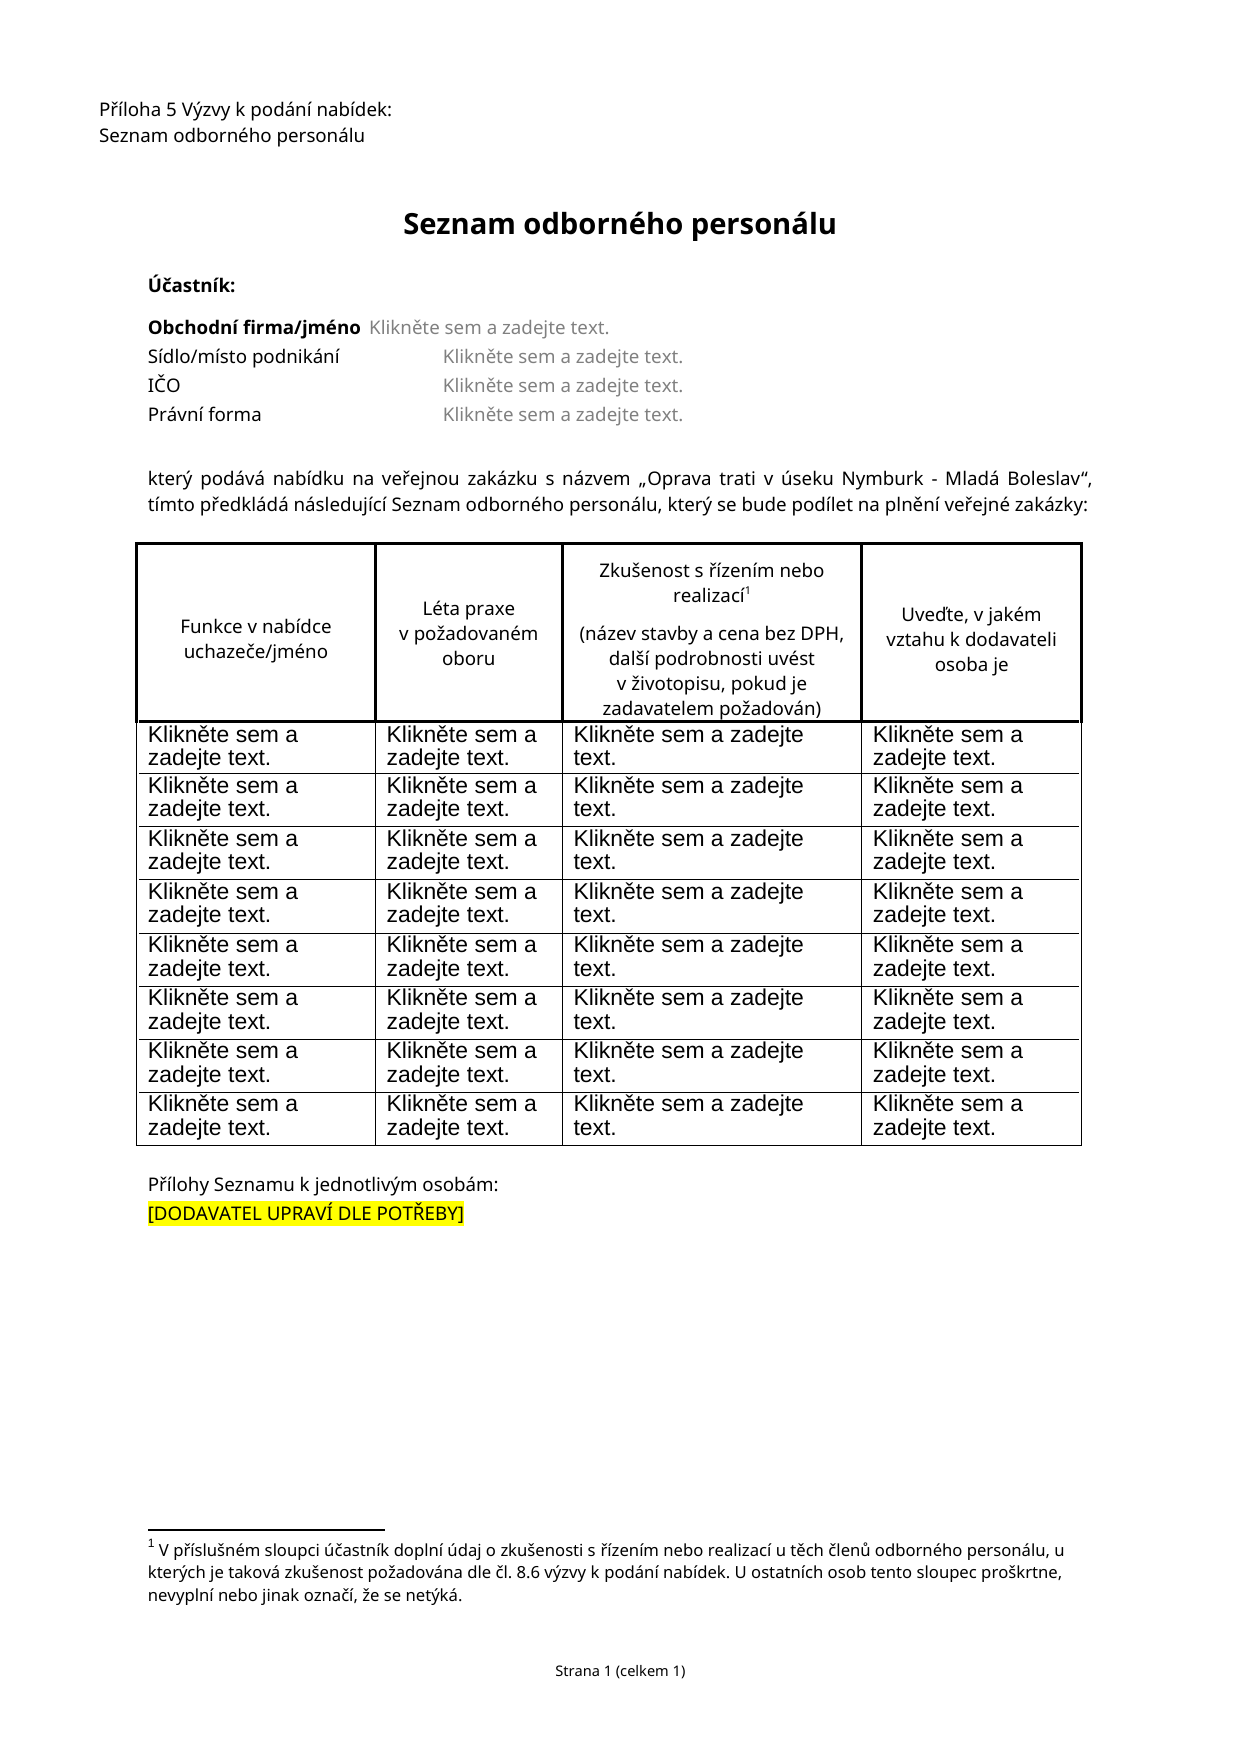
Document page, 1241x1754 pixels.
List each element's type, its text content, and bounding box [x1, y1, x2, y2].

text Sídlo/místo podnikání [148, 340, 1093, 369]
table_header Uveďte, v jakém vztahu k dodavateli osoba je [863, 545, 1080, 720]
text Přílohy Seznamu k jednotlivým osobám: [148, 1172, 1093, 1197]
text [DODAVATEL UPRAVÍ DLE POTŘEBY] [148, 1197, 1092, 1226]
table_header Léta praxe v požadovaném oboru [377, 545, 561, 720]
text Obchodní firma/jméno [148, 311, 1093, 340]
text který podává nabídku na veřejnou zakázku s názvem „Oprava trati v úseku Nymburk - Mladá Boleslav“, tímto předkládá následující Seznam odborného personálu, který se bude podílet na plnění veřejné zakázky: [148, 465, 1093, 516]
title Seznam odborného personálu [148, 203, 1093, 243]
table_header Zkušenost s řízením nebo realizací (název stavby a cena bez DPH, další podrobnosti uvést v životopisu, pokud je zadavatelem požadován) [564, 545, 860, 720]
table_header Funkce v nabídce uchazeče/jméno [138, 545, 374, 720]
text Účastník: [148, 268, 1093, 299]
text Právní forma [148, 398, 1093, 427]
text IČO [148, 369, 1093, 398]
